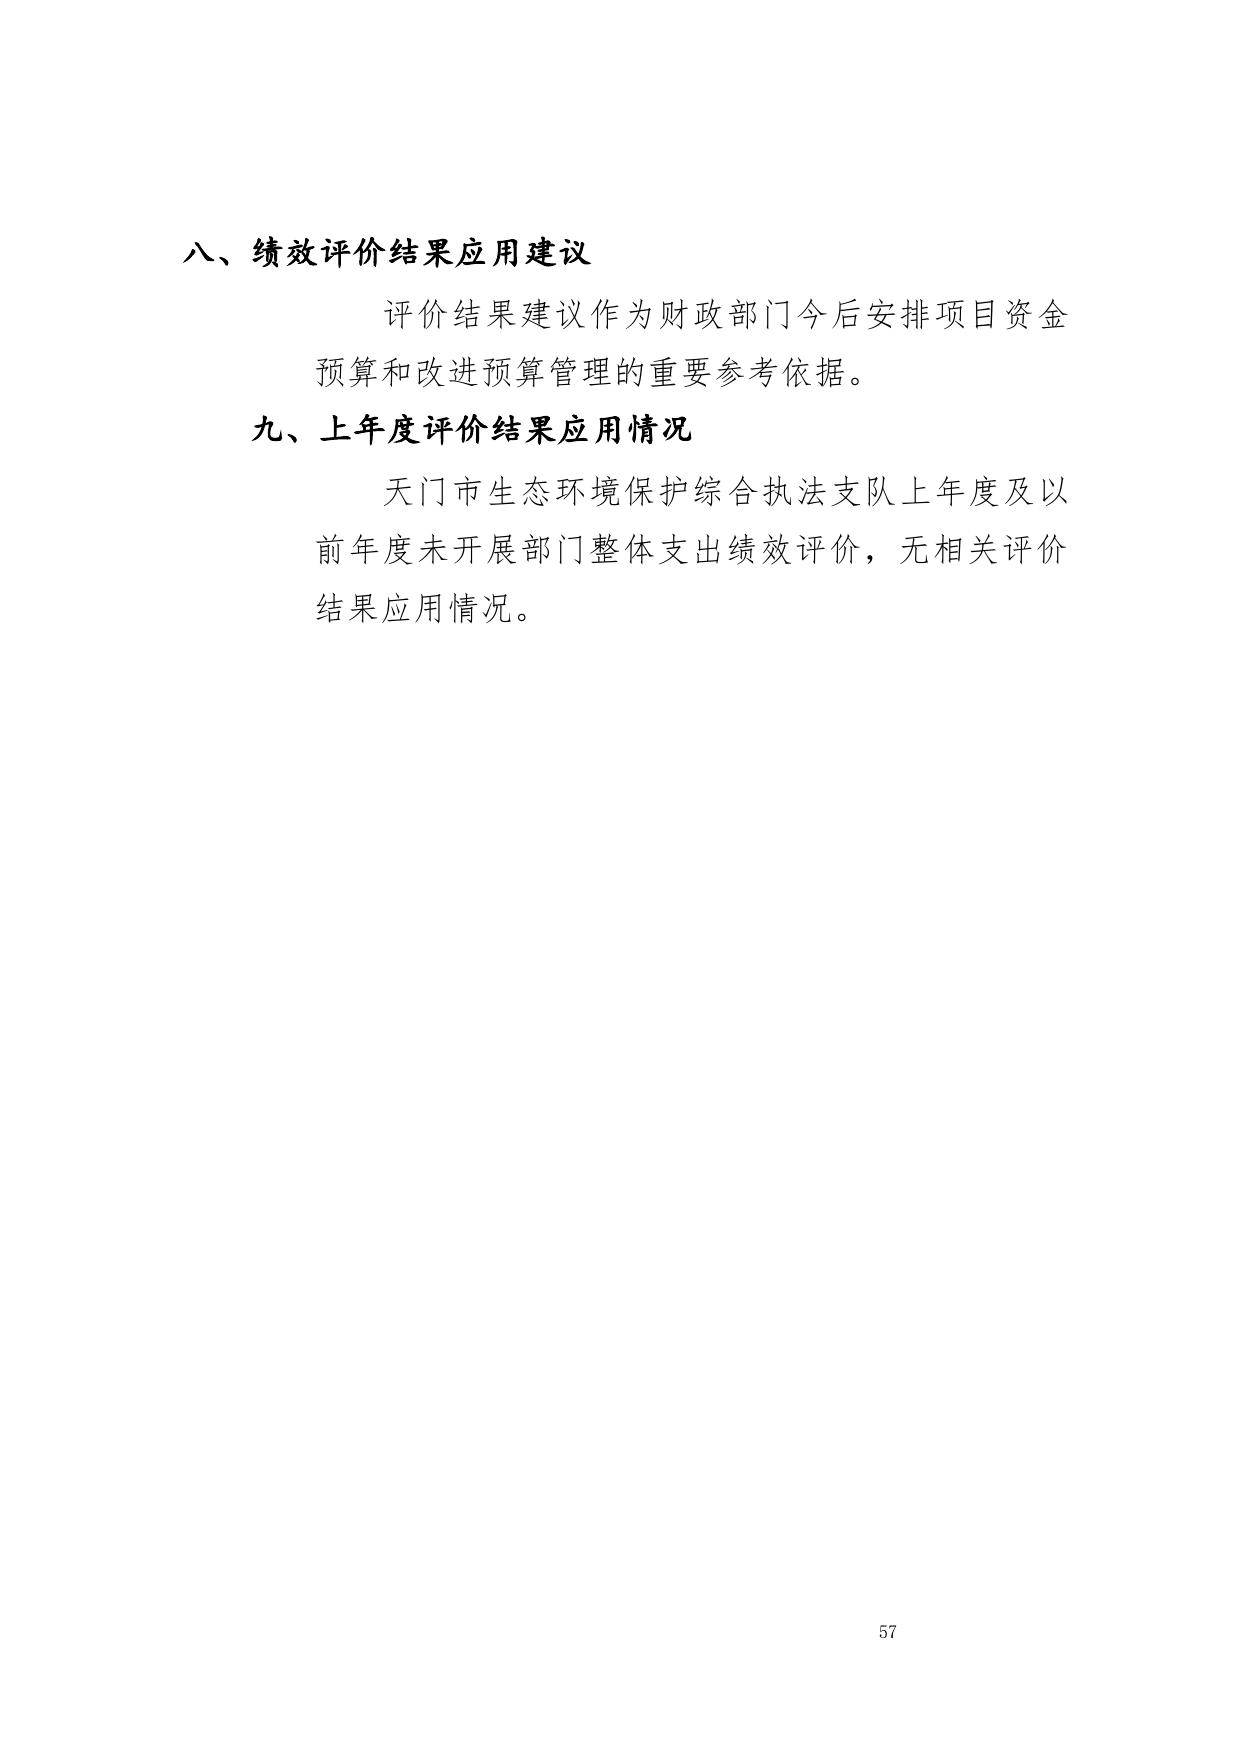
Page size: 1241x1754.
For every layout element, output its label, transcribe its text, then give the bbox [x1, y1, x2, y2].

text 评价结果建议作为财政部门今后安排项目资金预算和改进预算管理的重要参考依据。 [313, 280, 1070, 396]
subtitle 八、绩效评价结果应用建议 [182, 219, 1070, 280]
subtitle 九、上年度评价结果应用情况 [182, 396, 1070, 457]
text 天门市生态环境保护综合执法支队上年度及以前年度未开展部门整体支出绩效评价，无相关评价结果应用情况。 [313, 457, 1070, 632]
